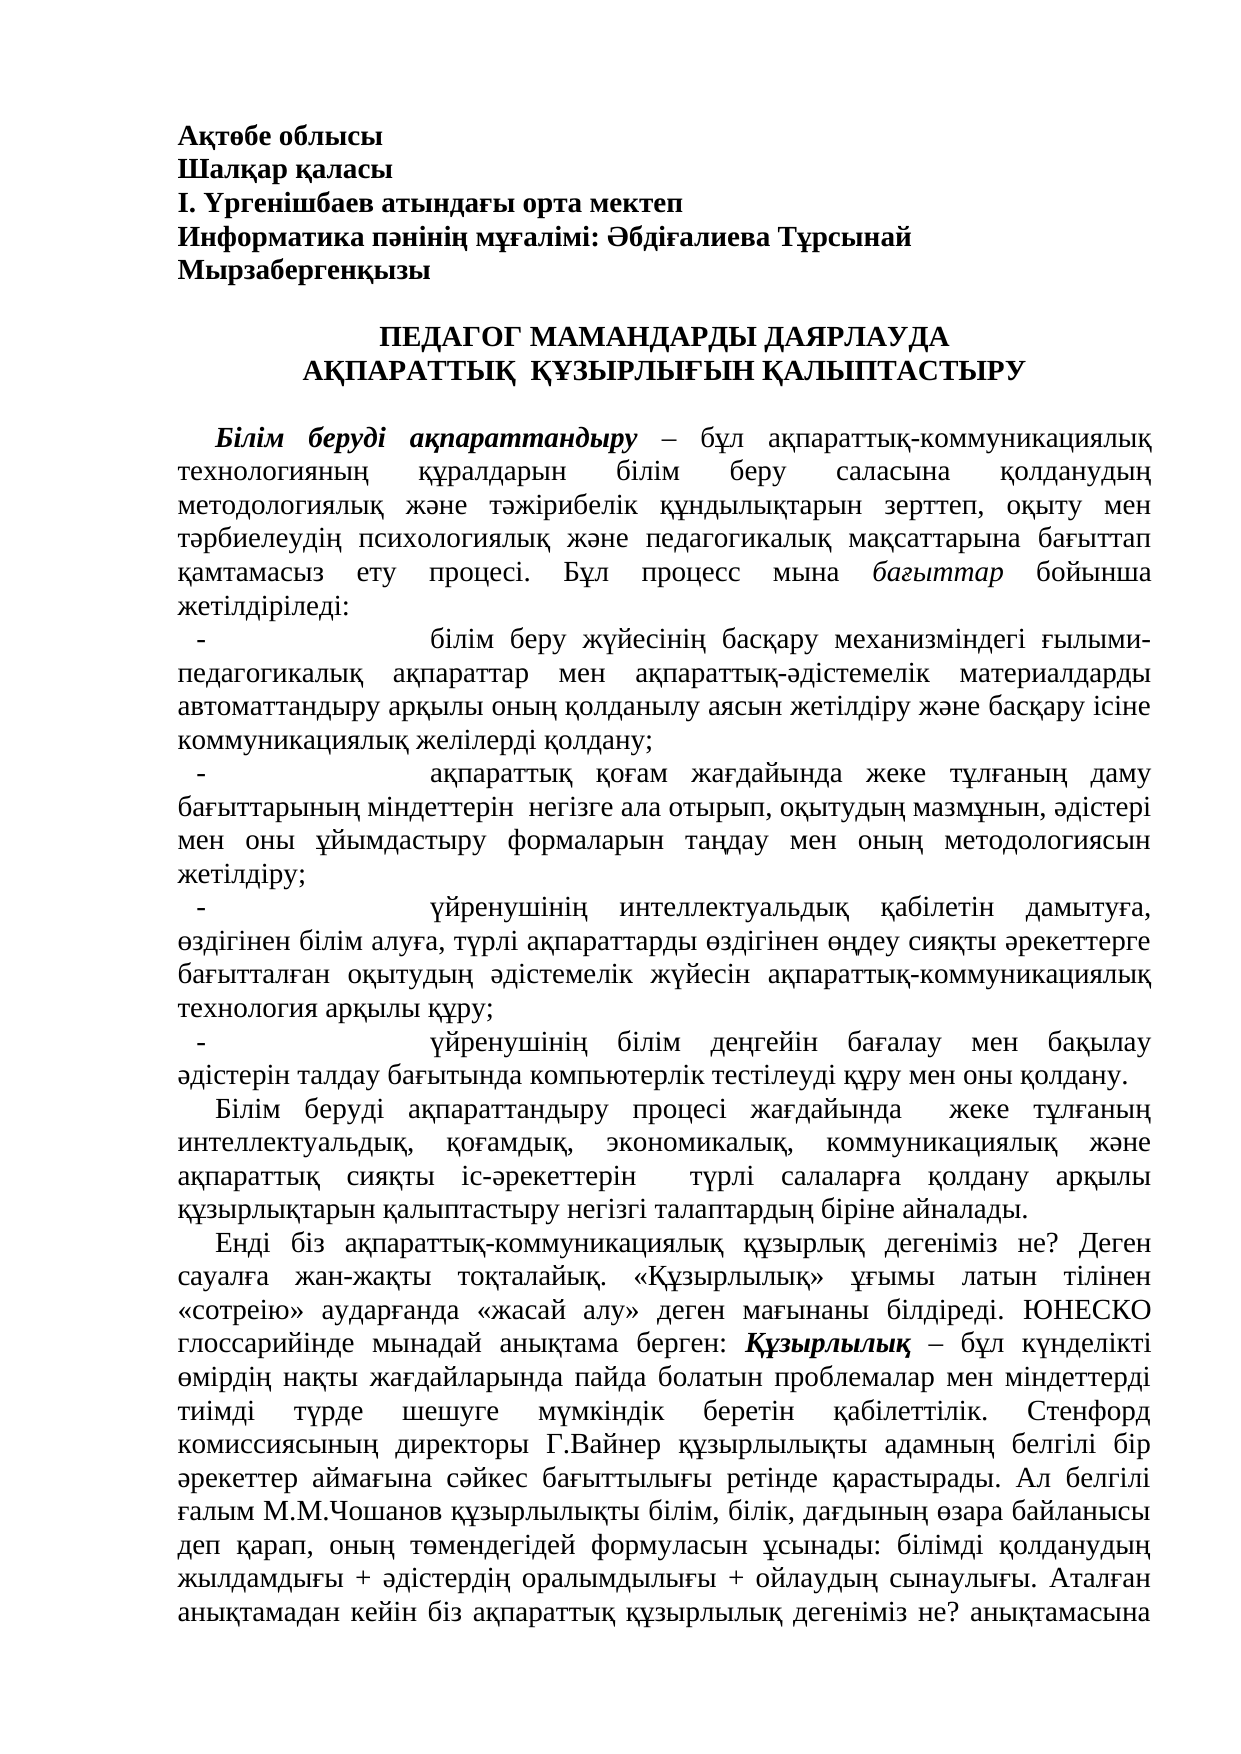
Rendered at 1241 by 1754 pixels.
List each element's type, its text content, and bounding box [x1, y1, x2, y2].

list білім беру жүйесінің басқару механизміндегі ғылыми-педагогикалық ақпараттар мен ақпараттық-әдістемелік материалдарды автоматтандыру арқылы оның қолданылу аясын жетілдіру және басқару ісіне коммуникациялық желілерді қолдану; [177, 621, 1152, 755]
text І. Үргенішбаев атындағы орта мектеп [177, 185, 1152, 219]
text Білім беруді ақпараттандыру – бұл ақпараттық-коммуникациялық технологияның құралдарын білім беру саласына қолданудың методологиялық және тәжірибелік құндылықтарын зерттеп, оқыту мен тәрбиелеудің психологиялық және педагогикалық мақсаттарына бағыттап қамтамасыз ету процесі. Бұл процесс мына бағыттар бойынша жетілдіріледі: [177, 420, 1152, 621]
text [177, 1225, 1152, 1627]
list ақпараттық қоғам жағдайында жеке тұлғаның даму бағыттарының міндеттерін негізге ала отырып, оқытудың мазмұнын, әдістері мен оны ұйымдастыру формаларын таңдау мен оның методологиясын жетілдіру; [177, 755, 1152, 889]
text ПЕДАГОГ МАМАНДАРДЫ ДАЯРЛАУДА [177, 319, 1152, 353]
text Информатика пәнінің мұғалімі: Әбдіғалиева Тұрсынай Мырзабергенқызы [177, 219, 1152, 286]
text Білім беруді ақпараттандыру процесі жағдайында жеке тұлғаның интеллектуальдық, қоғамдық, экономикалық, коммуникациялық және ақпараттық сияқты іс-әрекеттерін түрлі салаларға қолдану арқылы құзырлықтарын қалыптастыру негізгі талаптардың біріне айналады. [177, 1091, 1152, 1225]
text Шалқар қаласы [177, 152, 1152, 185]
text Ақтөбе облысы [177, 118, 1152, 152]
list үйренушінің білім деңгейін бағалау мен бақылау әдістерін талдау бағытында компьютерлік тестілеуді құру мен оны қолдану. [177, 1024, 1152, 1091]
text АҚПАРАТТЫҚ ҚҰЗЫРЛЫҒЫН ҚАЛЫПТАСТЫРУ [177, 353, 1152, 386]
list үйренушінің интеллектуальдық қабілетін дамытуға, өздігінен білім алуға, түрлі ақпараттарды өздігінен өңдеу сияқты әрекеттерге бағытталған оқытудың әдістемелік жүйесін ақпараттық-коммуникациялық технология арқылы құру; [177, 889, 1152, 1024]
